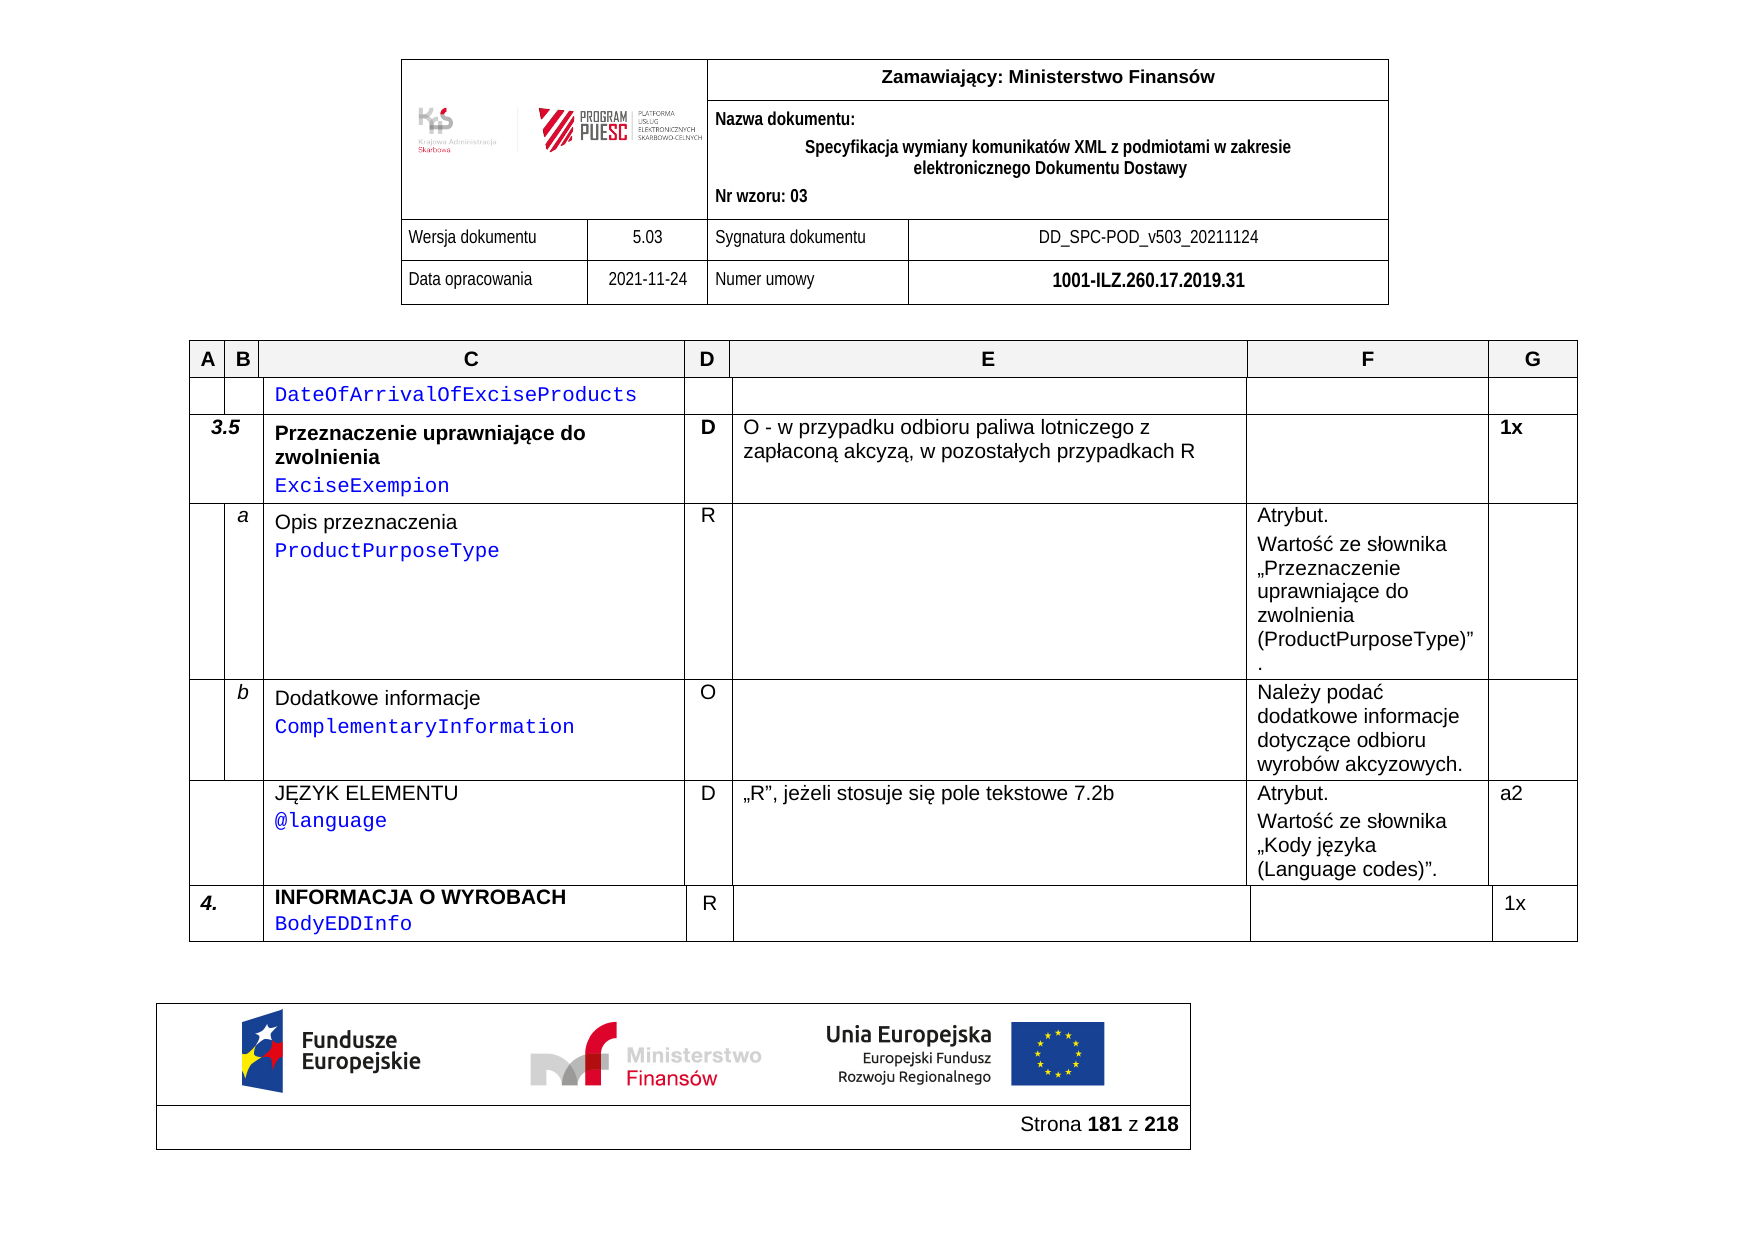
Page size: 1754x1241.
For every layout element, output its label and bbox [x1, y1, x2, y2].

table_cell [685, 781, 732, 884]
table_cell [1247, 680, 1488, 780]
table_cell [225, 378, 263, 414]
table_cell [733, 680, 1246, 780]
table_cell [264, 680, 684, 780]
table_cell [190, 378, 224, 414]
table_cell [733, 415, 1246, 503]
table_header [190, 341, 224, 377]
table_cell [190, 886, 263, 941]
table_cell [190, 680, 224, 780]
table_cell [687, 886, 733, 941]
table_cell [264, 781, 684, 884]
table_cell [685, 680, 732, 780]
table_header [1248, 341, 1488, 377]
picture [242, 1009, 1105, 1093]
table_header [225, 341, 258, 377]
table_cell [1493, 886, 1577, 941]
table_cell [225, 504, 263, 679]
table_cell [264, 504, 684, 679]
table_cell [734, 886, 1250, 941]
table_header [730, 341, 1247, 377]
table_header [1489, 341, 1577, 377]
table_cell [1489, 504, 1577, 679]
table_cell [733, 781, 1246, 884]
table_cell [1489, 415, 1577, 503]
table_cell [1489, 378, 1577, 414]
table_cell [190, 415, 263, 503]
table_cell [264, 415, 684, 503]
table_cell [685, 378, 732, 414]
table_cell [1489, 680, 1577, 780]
picture [408, 97, 702, 163]
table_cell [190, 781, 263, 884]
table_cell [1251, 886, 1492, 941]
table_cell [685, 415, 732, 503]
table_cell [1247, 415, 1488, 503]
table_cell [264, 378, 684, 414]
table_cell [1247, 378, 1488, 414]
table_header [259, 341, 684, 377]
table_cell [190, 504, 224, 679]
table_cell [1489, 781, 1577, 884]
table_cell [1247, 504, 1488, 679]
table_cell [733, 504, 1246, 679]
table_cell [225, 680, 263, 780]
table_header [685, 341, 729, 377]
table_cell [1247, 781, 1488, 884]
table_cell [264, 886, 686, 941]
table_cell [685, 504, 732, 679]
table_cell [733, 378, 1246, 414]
